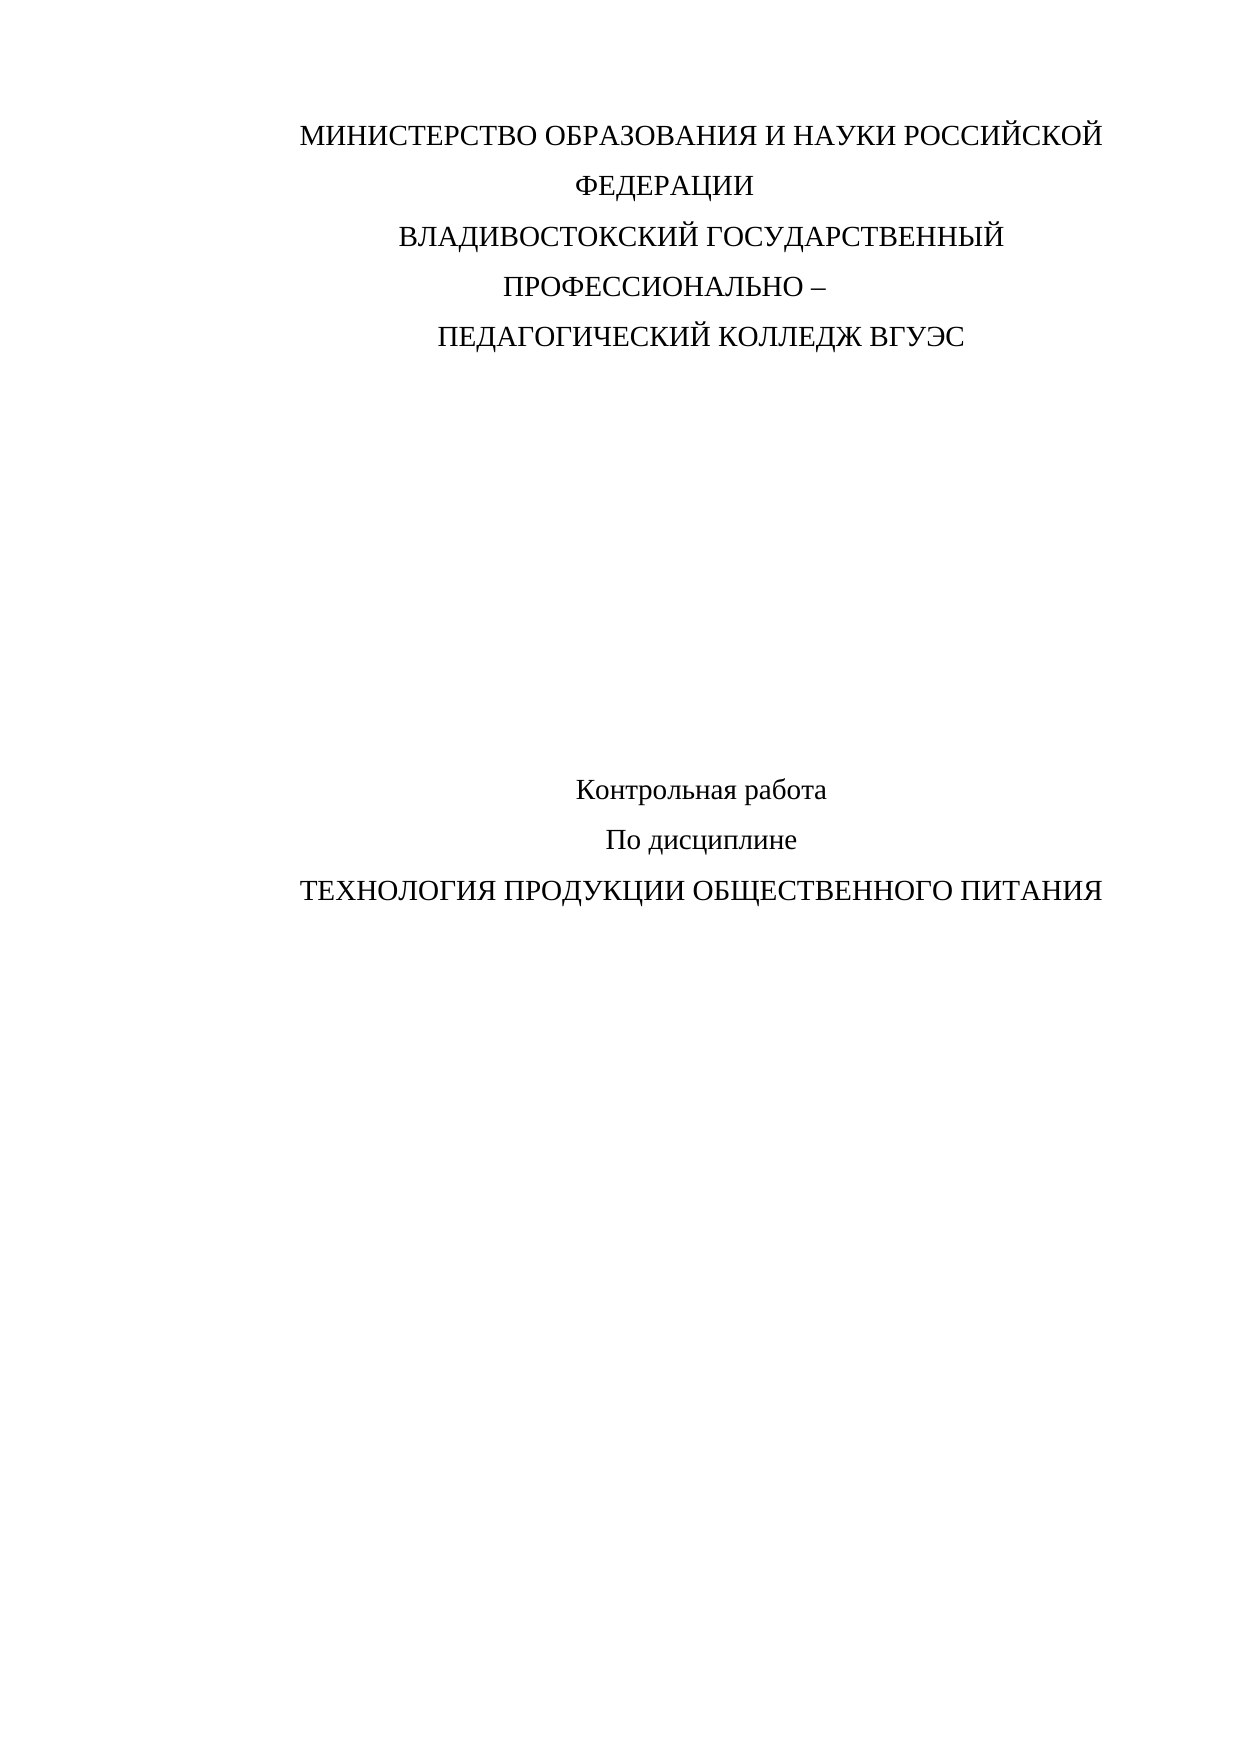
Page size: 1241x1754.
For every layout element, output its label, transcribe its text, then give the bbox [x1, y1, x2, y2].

text ТЕХНОЛОГИЯ ПРОДУКЦИИ ОБЩЕСТВЕННОГО ПИТАНИЯ [177, 873, 1152, 906]
text МИНИСТЕРСТВО ОБРАЗОВАНИЯ И НАУКИ РОССИЙСКОЙ ФЕДЕРАЦИИ [177, 118, 1152, 202]
text ПЕДАГОГИЧЕСКИЙ КОЛЛЕДЖ ВГУЭС [177, 319, 1152, 353]
text ВЛАДИВОСТОКСКИЙ ГОСУДАРСТВЕННЫЙ ПРОФЕССИОНАЛЬНО – [177, 219, 1152, 303]
text Контрольная работа [177, 772, 1152, 806]
text По дисциплине [177, 822, 1152, 856]
